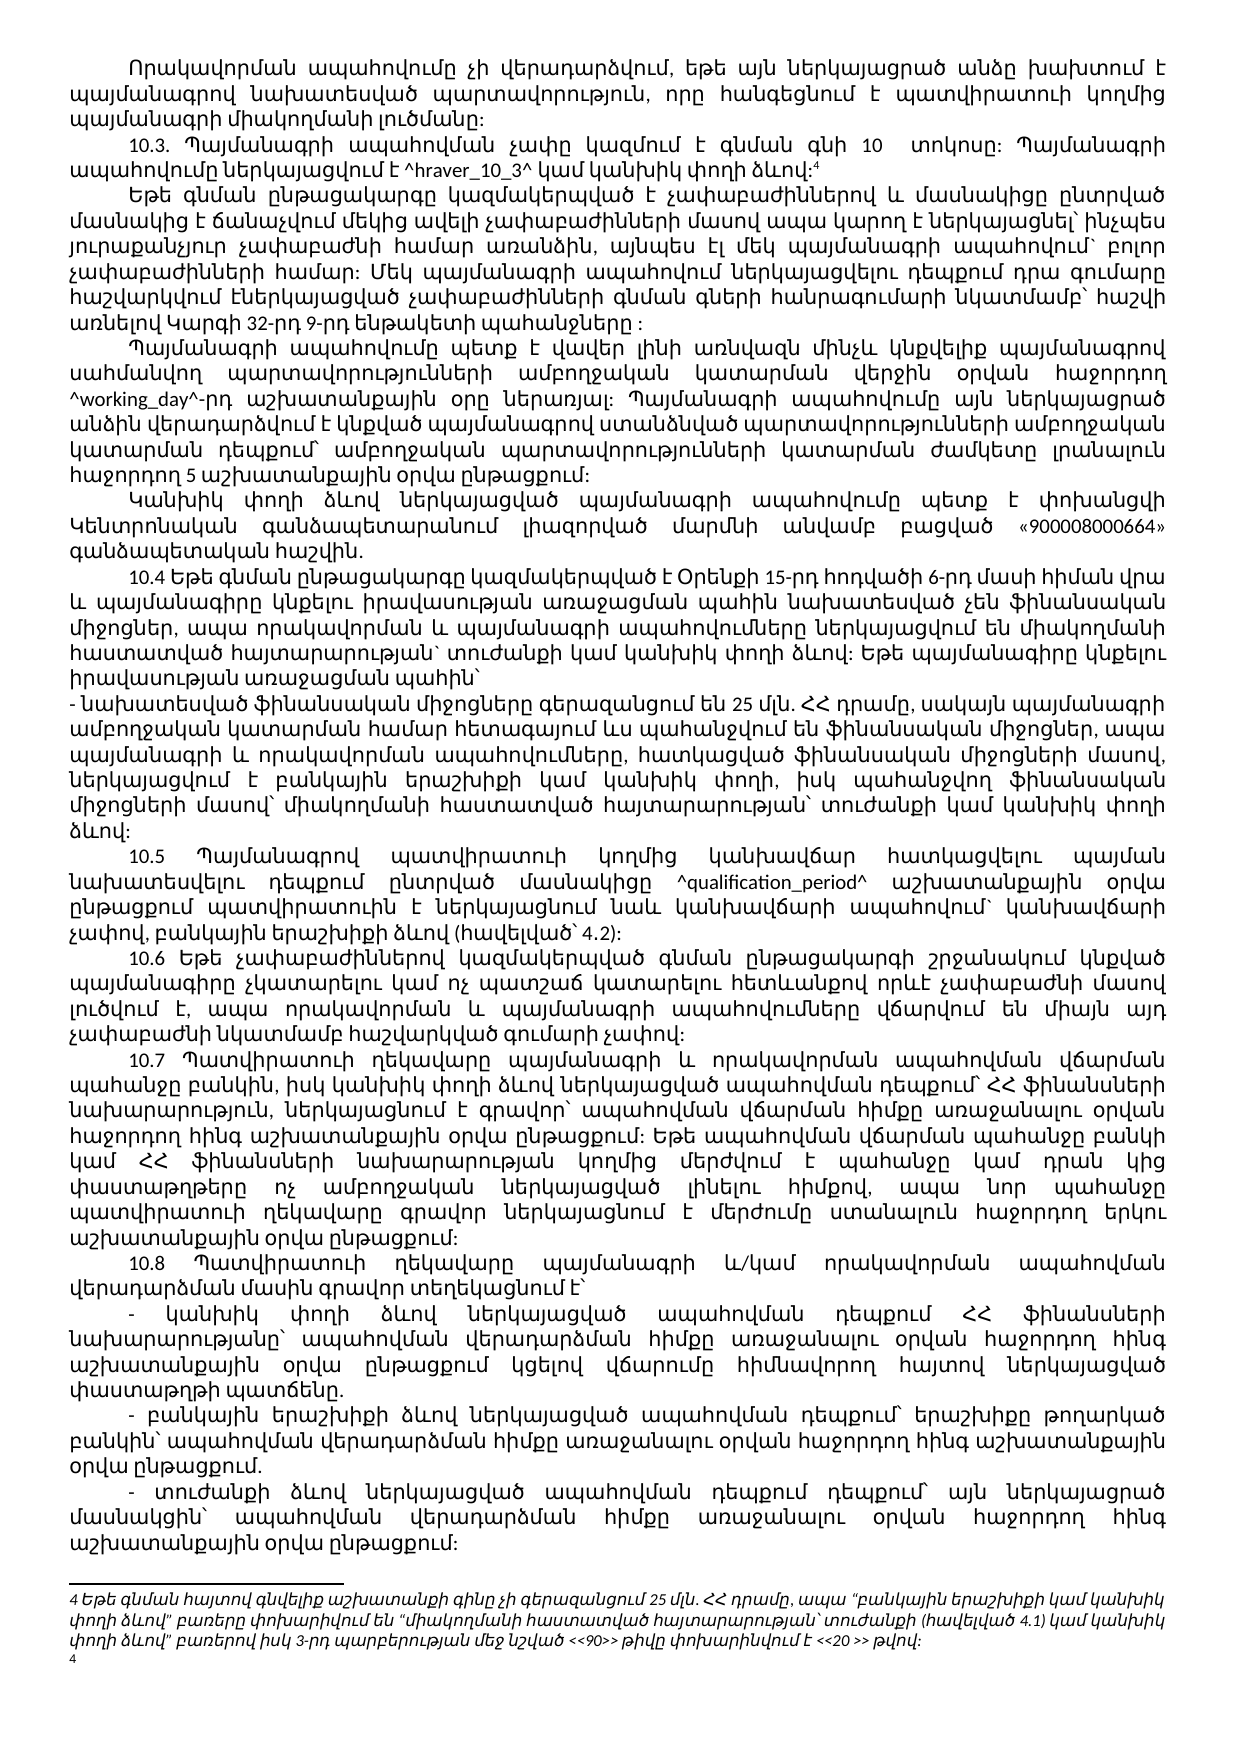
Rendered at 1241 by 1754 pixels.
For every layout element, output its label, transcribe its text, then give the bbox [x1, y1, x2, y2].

text - նախատեսված ֆինանսական միջոցները գերազանցում են 25 մլն. ՀՀ դրամը, սակայն պայմանագրի ամբողջական կատարման համար հետագայում ևս պահանջվում են ֆինանսական միջոցներ, ապա պայմանագրի և որակավորման ապահովումները, հատկացված ֆինանսական միջոցների մասով, ներկայացվում է բանկային երաշխիքի կամ կանխիկ փողի, իսկ պահանջվող ֆինանսական միջոցների մասով՝ միակողմանի հաստատված հայտարարության՝ տուժանքի կամ կանխիկ փողի ձևով: [69, 691, 1167, 843]
text 10.7 Պատվիրատուի ղեկավարը պայմանագրի և որակավորման ապահովման վճարման պահանջը բանկին, իսկ կանխիկ փողի ձևով ներկայացված ապահովման դեպքում՝ ՀՀ ֆինանսների նախարարություն, ներկայացնում է գրավոր՝ ապահովման վճարման հիմքը առաջանալու օրվան հաջորդող հինգ աշխատանքային օրվա ընթացքում: Եթե ապահովման վճարման պահանջը բանկի կամ ՀՀ ֆինանսների նախարարության կողմից մերժվում է պահանջը կամ դրան կից փաստաթղթերը ոչ ամբողջական ներկայացված լինելու հիմքով, ապա նոր պահանջը պատվիրատուի ղեկավարը գրավոր ներկայացնում է մերժումը ստանալուն հաջորդող երկու աշխատանքային օրվա ընթացքում: [69, 1047, 1167, 1250]
text - կանխիկ փողի ձևով ներկայացված ապահովման դեպքում ՀՀ ֆինանսների նախարարությանը՝ ապահովման վերադարձման հիմքը առաջանալու օրվան հաջորդող հինգ աշխատանքային օրվա ընթացքում կցելով վճարումը հիմնավորող հայտով ներկայացված փաստաթղթի պատճենը. [69, 1301, 1167, 1403]
text 10.5 Պայմանագրով պատվիրատուի կողմից կանխավճար հատկացվելու պայման նախատեսվելու դեպքում ընտրված մասնակիցը ^qualification_period^ աշխատանքային օրվա ընթացքում պատվիրատուին է ներկայացնում նաև կանխավճարի ապահովում` կանխավճարի չափով, բանկային երաշխիքի ձևով (հավելված՝ 4․2): [69, 843, 1167, 945]
text Որակավորման ապահովումը չի վերադարձվում, եթե այն ներկայացրած անձը խախտում է պայմանագրով նախատեսված պարտավորություն, որը հանգեցնում է պատվիրատուի կողմից պայմանագրի միակողմանի լուծմանը: [69, 56, 1167, 132]
text - տուժանքի ձևով ներկայացված ապահովման դեպքում դեպքում՝ այն ներկայացրած մասնակցին՝ ապահովման վերադարձման հիմքը առաջանալու օրվան հաջորդող հինգ աշխատանքային օրվա ընթացքում: [69, 1479, 1167, 1555]
text Կանխիկ փողի ձևով ներկայացված պայմանագրի ապահովումը պետք է փոխանցվի Կենտրոնական գանձապետարանում լիազորված մարմնի անվամբ բացված «900008000664» գանձապետական հաշվին. [69, 488, 1167, 564]
text Եթե գնման ընթացակարգը կազմակերպված է չափաբաժիններով և մասնակիցը ընտրված մասնակից է ճանաչվում մեկից ավելի չափաբաժինների մասով ապա կարող է ներկայացնել՝ ինչպես յուրաքանչյուր չափաբաժնի համար առանձին, այնպես էլ մեկ պայմանագրի ապահովում` բոլոր չափաբաժինների համար: Մեկ պայմանագրի ապահովում ներկայացվելու դեպքում դրա գումարը հաշվարկվում էներկայացված չափաբաժինների գնման գների հանրագումարի նկատմամբ՝ հաշվի առնելով Կարգի 32-րդ 9-րդ ենթակետի պահանջները : [69, 183, 1167, 335]
text 10.6 Եթե չափաբաժիններով կազմակերպված գնման ընթացակարգի շրջանակում կնքված պայմանագիրը չկատարելու կամ ոչ պատշաճ կատարելու հետևանքով որևէ չափաբաժնի մասով լուծվում է, ապա որակավորման և պայմանագրի ապահովումները վճարվում են միայն այդ չափաբաժնի նկատմամբ հաշվարկված գումարի չափով: [69, 945, 1167, 1047]
text 10.4 Եթե գնման ընթացակարգը կազմակերպված է Օրենքի 15-րդ հոդվածի 6-րդ մասի հիման վրա և պայմանագիրը կնքելու իրավասության առաջացման պահին նախատեսված չեն ֆինանսական միջոցներ, ապա որակավորման և պայմանագրի ապահովումները ներկայացվում են միակողմանի հաստատված հայտարարության` տուժանքի կամ կանխիկ փողի ձևով: Եթե պայմանագիրը կնքելու իրավասության առաջացման պահին՝ [69, 564, 1167, 691]
text Պայմանագրի ապահովումը պետք է վավեր լինի առնվազն մինչև կնքվելիք պայմանագրով սահմանվող պարտավորությունների ամբողջական կատարման վերջին օրվան հաջորդող ^working_day^-րդ աշխատանքային օրը ներառյալ: Պայմանագրի ապահովումը այն ներկայացրած անձին վերադարձվում է կնքված պայմանագրով ստանձնված պարտավորությունների ամբողջական կատարման դեպքում՝ ամբողջական պարտավորությունների կատարման ժամկետը լրանալուն հաջորդող 5 աշխատանքային օրվա ընթացքում: [69, 335, 1167, 488]
text 10.8 Պատվիրատուի ղեկավարը պայմանագրի և/կամ որակավորման ապահովման վերադարձման մասին գրավոր տեղեկացնում է՝ [69, 1250, 1167, 1301]
text 10.3. Պայմանագրի ապահովման չափը կազմում է գնման գնի 10 տոկոսը: Պայմանագրի ապահովումը ներկայացվում է ^hraver_10_3^ կամ կանխիկ փողի ձևով: [69, 132, 1167, 183]
text - բանկային երաշխիքի ձևով ներկայացված ապահովման դեպքում՝ երաշխիքը թողարկած բանկին՝ ապահովման վերադարձման հիմքը առաջանալու օրվան հաջորդող հինգ աշխատանքային օրվա ընթացքում. [69, 1403, 1167, 1479]
